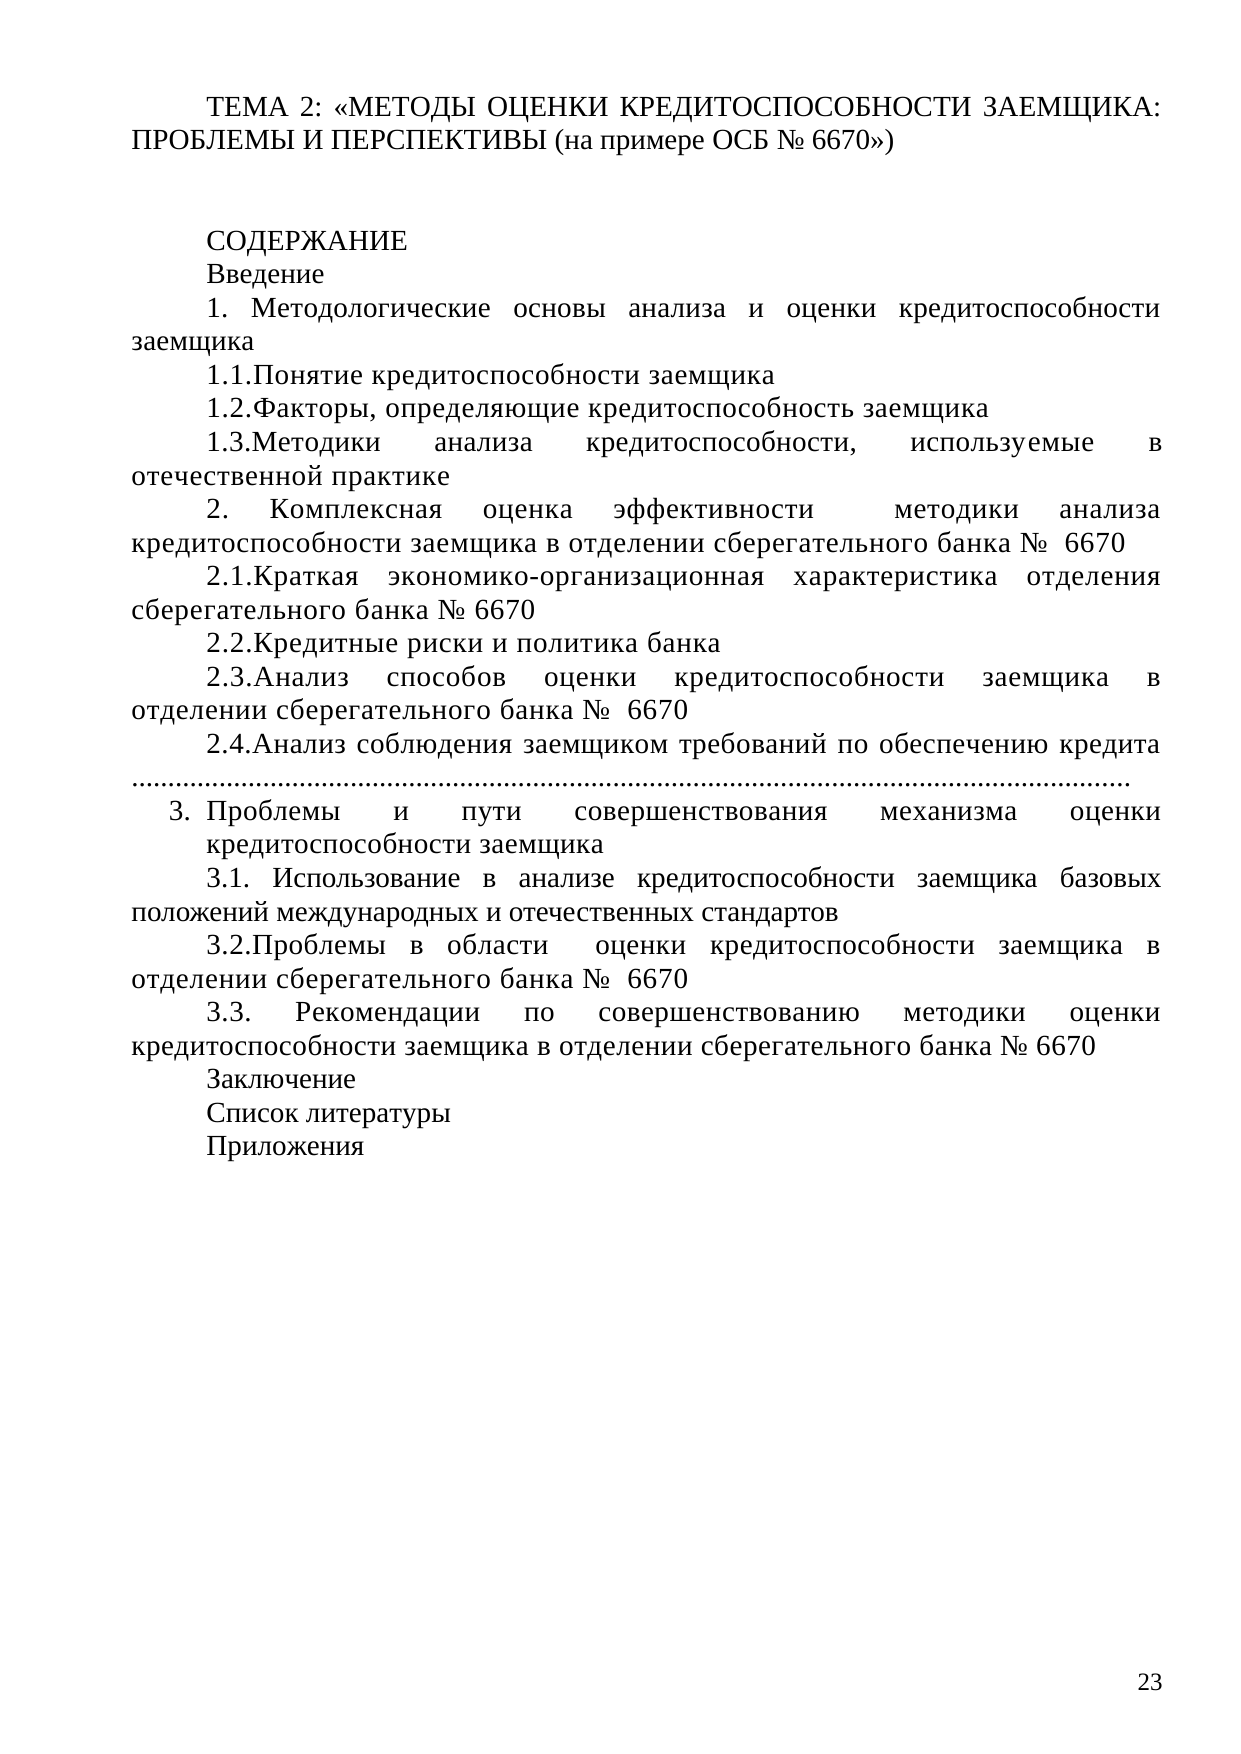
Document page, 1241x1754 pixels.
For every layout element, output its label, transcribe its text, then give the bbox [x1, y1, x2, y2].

text 3.1. Использование в анализе кредитоспособности заемщика базовых положений международных и отечественных стандартов [131, 860, 1162, 927]
text 2.1.Краткая экономико-организационная характеристика отделения сберегательного банка № 6670 [131, 558, 1162, 625]
list Проблемы и пути совершенствования механизма оценки кредитоспособности заемщика [169, 793, 1162, 860]
text 2.3.Анализ способов оценки кредитоспособности заемщика в отделении сберегательного банка № 6670 [131, 659, 1162, 726]
text 2. Комплексная оценка эффективности методики анализа кредитоспособности заемщика в отделении сберегательного банка № 6670 [131, 491, 1162, 558]
text 2.2.Кредитные риски и политика банка [131, 625, 1162, 659]
text 2.4.Анализ соблюдения заемщиком требований по обеспечению кредита [131, 726, 1162, 793]
text 1.1.Понятие кредитоспособности заемщика [131, 357, 1162, 391]
text Введение [131, 256, 1162, 290]
text 1.3.Методики анализа кредитоспособности, используемые в отечественной практике [131, 424, 1162, 491]
text ТЕМА 2: «МЕТОДЫ ОЦЕНКИ КРЕДИТОСПОСОБНОСТИ ЗАЕМЩИКА: ПРОБЛЕМЫ И ПЕРСПЕКТИВЫ (на примере ОСБ № 6670») [131, 89, 1162, 156]
text 1.2.Факторы, определяющие кредитоспособность заемщика [131, 391, 1162, 424]
text 1. Методологические основы анализа и оценки кредитоспособности заемщика [131, 290, 1162, 357]
text СОДЕРЖАНИЕ [131, 223, 1162, 256]
text Приложения [131, 1128, 1162, 1162]
text Заключение [131, 1061, 1162, 1095]
text 3.2.Проблемы в области оценки кредитоспособности заемщика в отделении сберегательного банка № 6670 [131, 927, 1162, 994]
text 3.3. Рекомендации по совершенствованию методики оценки кредитоспособности заемщика в отделении сберегательного банка № 6670 [131, 994, 1162, 1061]
text Список литературы [131, 1095, 1162, 1128]
